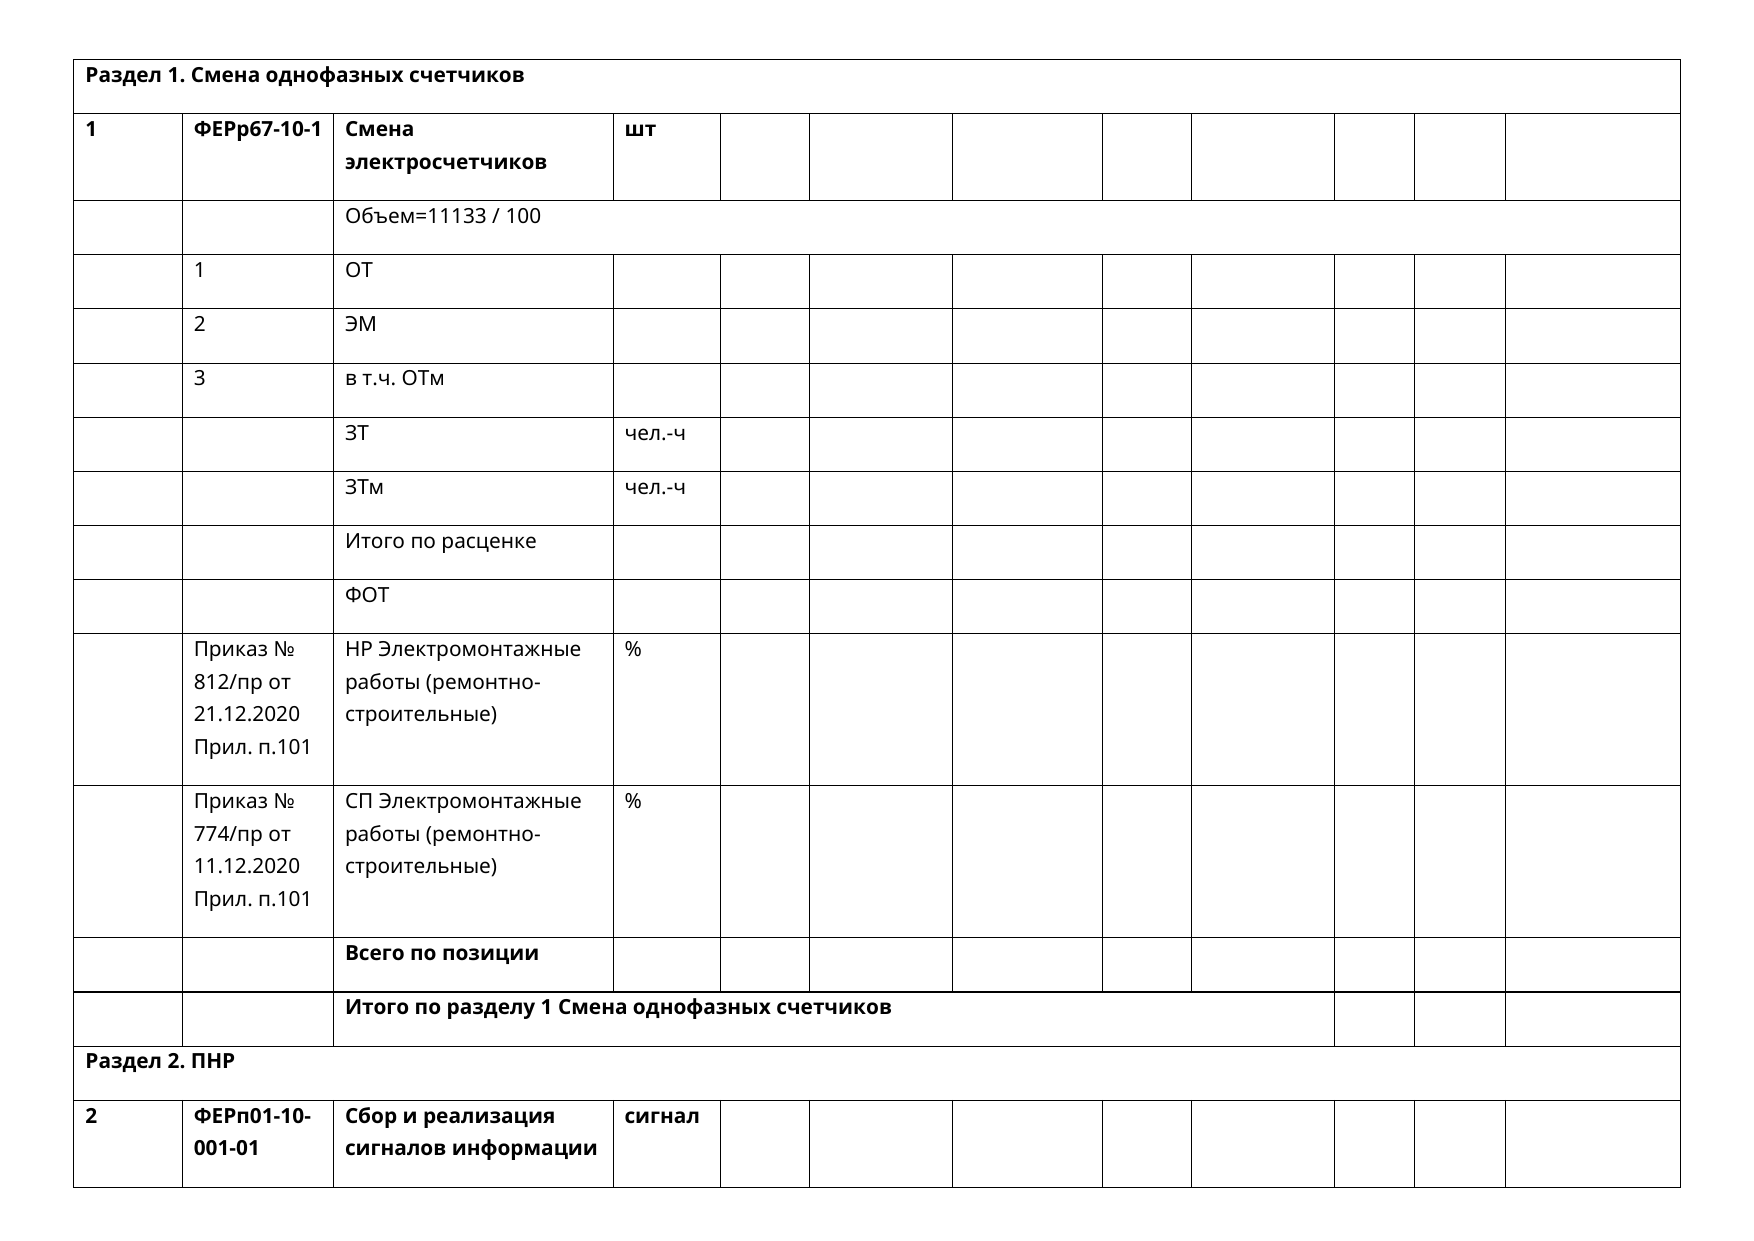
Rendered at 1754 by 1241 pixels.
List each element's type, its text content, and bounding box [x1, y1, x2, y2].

table_cell [953, 634, 1102, 785]
table_cell [1506, 255, 1680, 308]
table_cell [1335, 309, 1414, 362]
table_cell [1415, 938, 1505, 991]
table_cell [810, 526, 952, 579]
table_cell [1103, 938, 1191, 991]
table_cell [1335, 993, 1414, 1046]
table_cell [183, 580, 333, 633]
table_cell [1415, 255, 1505, 308]
table_cell [1103, 526, 1191, 579]
table_cell [74, 364, 182, 417]
table_cell [721, 364, 809, 417]
table_cell [1506, 309, 1680, 362]
table_cell [1506, 526, 1680, 579]
table_cell [1415, 634, 1505, 785]
table_cell [1335, 634, 1414, 785]
table_cell [1335, 938, 1414, 991]
table_cell [1103, 255, 1191, 308]
table_cell СП Электромонтажные работы (ремонтно-строительные) [334, 786, 613, 937]
table_cell [810, 472, 952, 525]
table_cell [74, 472, 182, 525]
table_cell [1192, 1101, 1334, 1187]
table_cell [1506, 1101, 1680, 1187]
table_cell Итого по разделу 1 Смена однофазных счетчиков [334, 993, 1334, 1046]
table_cell [1415, 114, 1505, 200]
table_cell [1103, 786, 1191, 937]
table_cell Приказ № 774/пр от 11.12.2020 Прил. п.101 [183, 786, 333, 937]
table_cell [1506, 634, 1680, 785]
table_cell [1335, 114, 1414, 200]
table_cell [953, 472, 1102, 525]
table_cell [953, 418, 1102, 471]
table_cell [1415, 472, 1505, 525]
table_cell [74, 201, 182, 254]
table_cell [74, 309, 182, 362]
table_cell [74, 255, 182, 308]
table_cell [74, 993, 182, 1046]
table_cell [721, 786, 809, 937]
table_cell [1192, 786, 1334, 937]
table_cell [1103, 634, 1191, 785]
table_cell [614, 580, 720, 633]
table_cell [953, 255, 1102, 308]
table_cell % [614, 634, 720, 785]
table_cell [183, 472, 333, 525]
table_cell ФЕРп01-10-001-01 [183, 1101, 333, 1187]
table_cell [1506, 580, 1680, 633]
table_cell [1335, 580, 1414, 633]
table_cell [614, 255, 720, 308]
table_cell Раздел 2. ПНР [74, 1047, 1680, 1100]
table_cell [721, 526, 809, 579]
table_cell [183, 418, 333, 471]
table_cell [1335, 364, 1414, 417]
table_cell [721, 580, 809, 633]
table_cell [1192, 526, 1334, 579]
table_cell [810, 114, 952, 200]
table_cell [953, 938, 1102, 991]
table_cell 1 [183, 255, 333, 308]
table_cell 1 [74, 114, 182, 200]
table_cell [810, 418, 952, 471]
table_cell [1192, 309, 1334, 362]
table_cell [953, 786, 1102, 937]
table_cell [810, 255, 952, 308]
table_cell [1335, 1101, 1414, 1187]
table_cell 3 [183, 364, 333, 417]
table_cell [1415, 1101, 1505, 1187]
table_cell [953, 309, 1102, 362]
table_cell [1415, 364, 1505, 417]
table_cell ЗТ [334, 418, 613, 471]
table_cell [1506, 786, 1680, 937]
table_cell [74, 786, 182, 937]
table_cell [1103, 364, 1191, 417]
table_cell [1335, 526, 1414, 579]
table_cell Смена электросчетчиков [334, 114, 613, 200]
table_cell 2 [183, 309, 333, 362]
table_cell [1103, 472, 1191, 525]
table_cell [1103, 114, 1191, 200]
table_cell [1192, 255, 1334, 308]
table_cell [953, 364, 1102, 417]
table_cell [721, 938, 809, 991]
table_cell [74, 526, 182, 579]
table_cell [183, 526, 333, 579]
table_cell [1415, 993, 1505, 1046]
table_cell [1415, 526, 1505, 579]
table_cell ФЕРр67-10-1 [183, 114, 333, 200]
table_cell сигнал [614, 1101, 720, 1187]
table_cell НР Электромонтажные работы (ремонтно-строительные) [334, 634, 613, 785]
table_cell [1335, 418, 1414, 471]
table_cell [810, 580, 952, 633]
table_cell [810, 309, 952, 362]
table_cell Раздел 1. Смена однофазных счетчиков [74, 60, 1680, 113]
table_cell [721, 114, 809, 200]
table_cell Всего по позиции [334, 938, 613, 991]
table_cell ЭМ [334, 309, 613, 362]
table_cell [1506, 993, 1680, 1046]
table_cell [1506, 364, 1680, 417]
table_cell [810, 1101, 952, 1187]
table_cell [183, 938, 333, 991]
table_cell [953, 114, 1102, 200]
table_cell [1335, 255, 1414, 308]
table_cell [810, 938, 952, 991]
table_cell [614, 938, 720, 991]
table_cell [1506, 938, 1680, 991]
table_cell [1192, 364, 1334, 417]
table_cell [1415, 580, 1505, 633]
table_cell [1415, 309, 1505, 362]
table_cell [334, 1101, 613, 1187]
table_cell [1192, 634, 1334, 785]
table_cell [1415, 418, 1505, 471]
table_cell [1103, 1101, 1191, 1187]
table_cell шт [614, 114, 720, 200]
table_cell [1103, 309, 1191, 362]
table_cell [1335, 786, 1414, 937]
table_cell ФОТ [334, 580, 613, 633]
table_cell [953, 580, 1102, 633]
table_cell [1506, 114, 1680, 200]
table_cell [614, 526, 720, 579]
table_cell [721, 255, 809, 308]
table_cell [810, 364, 952, 417]
table_cell [810, 786, 952, 937]
table_cell [183, 993, 333, 1046]
table_cell [1192, 418, 1334, 471]
table_cell ЗТм [334, 472, 613, 525]
table_cell Приказ № 812/пр от 21.12.2020 Прил. п.101 [183, 634, 333, 785]
table_cell [74, 418, 182, 471]
table_cell [721, 634, 809, 785]
table_cell [810, 634, 952, 785]
table_cell [1192, 472, 1334, 525]
table_cell [74, 938, 182, 991]
table_cell [1192, 114, 1334, 200]
table_cell [721, 1101, 809, 1187]
table_cell [1192, 938, 1334, 991]
table_cell Объем=11133 / 100 [334, 201, 1680, 254]
table_cell 2 [74, 1101, 182, 1187]
table_cell [1415, 786, 1505, 937]
table_cell [614, 364, 720, 417]
table_cell [953, 526, 1102, 579]
table_cell [1506, 472, 1680, 525]
table_cell [74, 580, 182, 633]
table_cell [1103, 418, 1191, 471]
table_cell [1506, 418, 1680, 471]
table_cell [721, 418, 809, 471]
table_cell в т.ч. ОТм [334, 364, 613, 417]
table_cell [74, 634, 182, 785]
table_cell чел.-ч [614, 472, 720, 525]
table_cell ОТ [334, 255, 613, 308]
table_cell [721, 309, 809, 362]
table_cell [953, 1101, 1102, 1187]
table_cell [1192, 580, 1334, 633]
table_cell [183, 201, 333, 254]
table_cell % [614, 786, 720, 937]
table_cell [1103, 580, 1191, 633]
table_cell чел.-ч [614, 418, 720, 471]
table_cell Итого по расценке [334, 526, 613, 579]
table_cell [721, 472, 809, 525]
table_cell [1335, 472, 1414, 525]
table_cell [614, 309, 720, 362]
